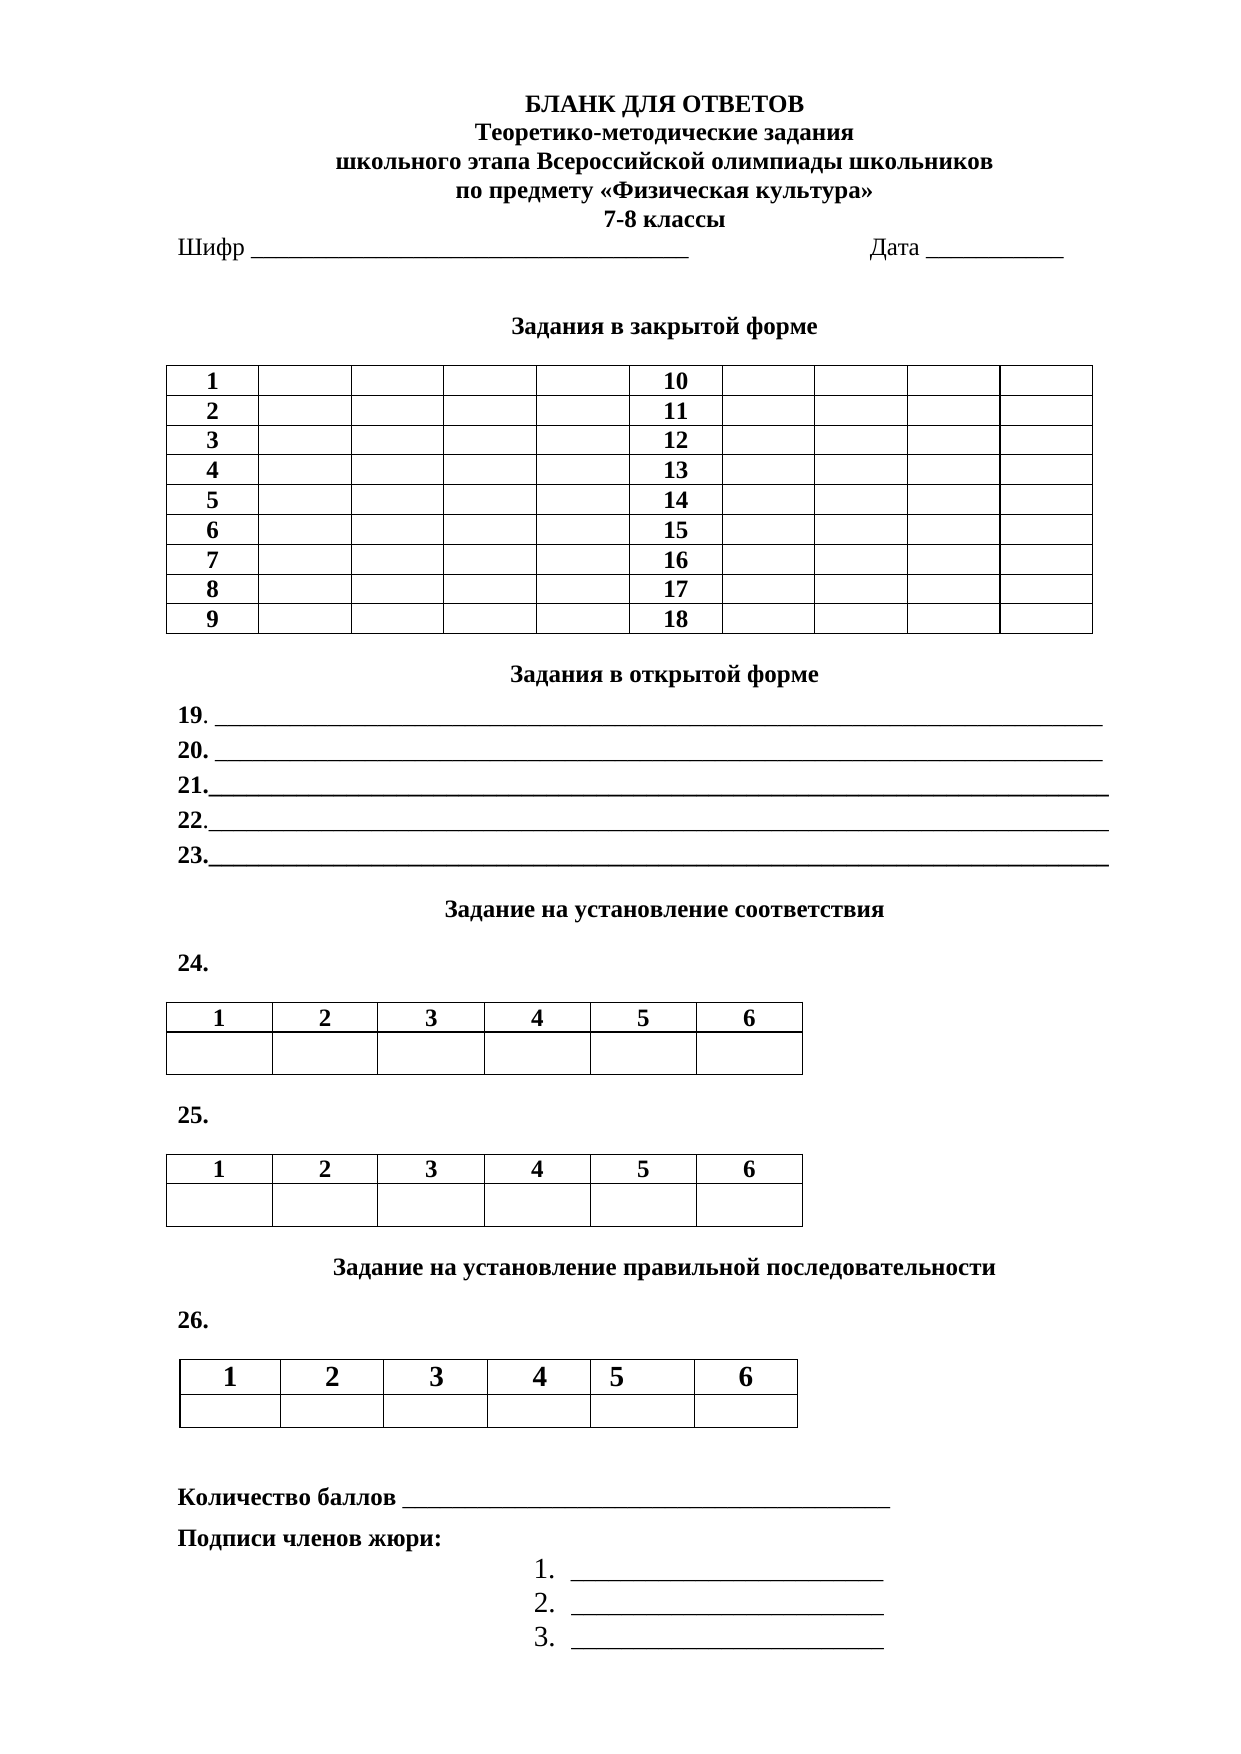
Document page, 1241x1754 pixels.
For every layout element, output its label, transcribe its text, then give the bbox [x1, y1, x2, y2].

table_cell [723, 545, 814, 573]
table_cell [352, 515, 443, 544]
table_cell [695, 1395, 797, 1427]
text Количество баллов _______________________________________ [177, 1482, 1152, 1510]
table_cell [723, 455, 814, 484]
table_cell [908, 545, 999, 573]
table_cell [1001, 426, 1092, 454]
text Задание на установление соответствия [177, 894, 1152, 923]
table_header 6 [697, 1003, 802, 1031]
table_header 1 [181, 1360, 280, 1393]
table_header 2 [281, 1360, 383, 1393]
table_cell [697, 1033, 802, 1074]
table_cell 2 [167, 396, 258, 424]
table_cell [378, 1033, 484, 1074]
table_header 5 [591, 1003, 696, 1031]
table_header 1 [167, 1155, 272, 1183]
table_cell [815, 396, 907, 424]
table_cell [485, 1184, 590, 1226]
table_cell [908, 396, 999, 424]
table_header [815, 366, 907, 395]
text Задания в открытой форме [177, 659, 1152, 688]
text Шифр ___________________________________ Дата ___________ [177, 232, 1152, 261]
table_header 5 [591, 1360, 694, 1393]
table_cell [444, 604, 536, 633]
table_header 4 [485, 1155, 590, 1183]
table_cell [384, 1395, 487, 1427]
table_header 3 [384, 1360, 487, 1393]
table_header [259, 366, 351, 395]
table_cell [1001, 575, 1092, 603]
table_cell [537, 485, 629, 514]
table_header 6 [697, 1155, 802, 1183]
table_header [908, 366, 999, 395]
table_header [723, 366, 814, 395]
table_cell [352, 575, 443, 603]
table_cell [352, 426, 443, 454]
table_cell [167, 1184, 272, 1226]
table_cell [908, 575, 999, 603]
table_cell [537, 426, 629, 454]
table_header 3 [378, 1003, 484, 1031]
table_cell [444, 455, 536, 484]
text Задания в закрытой форме [177, 311, 1152, 340]
table_header 1 [167, 366, 258, 395]
table_cell [697, 1184, 802, 1226]
table_cell [723, 426, 814, 454]
table_cell [723, 604, 814, 633]
table_cell [259, 455, 351, 484]
table_cell 9 [167, 604, 258, 633]
text 20. _______________________________________________________________________ [177, 735, 1152, 764]
table_cell 5 [167, 485, 258, 514]
table_header 1 [167, 1003, 272, 1031]
table_cell [723, 515, 814, 544]
text по предмету «Физическая культура» [177, 175, 1152, 204]
table_cell [537, 455, 629, 484]
text 22.________________________________________________________________________ [177, 805, 1152, 834]
table_cell [815, 485, 907, 514]
list _________________________ [533, 1619, 1152, 1652]
table_cell [815, 515, 907, 544]
text Подписи членов жюри: [177, 1523, 1152, 1552]
table_cell [488, 1395, 590, 1427]
table_cell [259, 604, 351, 633]
text 24. [177, 948, 1152, 977]
table_cell [537, 545, 629, 573]
table_cell [444, 396, 536, 424]
table_cell [1001, 485, 1092, 514]
table_header 2 [273, 1155, 377, 1183]
table_cell 14 [630, 485, 722, 514]
table_cell [815, 426, 907, 454]
table_cell [378, 1184, 484, 1226]
table_cell [167, 1033, 272, 1074]
text 7-8 классы [177, 204, 1152, 232]
table_cell [259, 426, 351, 454]
table_cell [259, 396, 351, 424]
table_cell [1001, 396, 1092, 424]
text 21.________________________________________________________________________ [177, 770, 1152, 799]
table_cell 8 [167, 575, 258, 603]
text Задание на установление правильной последовательности [177, 1252, 1152, 1280]
table_cell [815, 455, 907, 484]
table_cell [352, 545, 443, 573]
table_cell [181, 1395, 280, 1427]
table_cell [723, 575, 814, 603]
text школьного этапа Всероссийской олимпиады школьников [177, 146, 1152, 175]
table_header 10 [630, 366, 722, 395]
text 26. [177, 1305, 1152, 1334]
text 23.________________________________________________________________________ [177, 840, 1152, 869]
text 25. [177, 1100, 1152, 1128]
table_cell 13 [630, 455, 722, 484]
table_header 2 [273, 1003, 377, 1031]
table_cell [1001, 455, 1092, 484]
table_cell [537, 396, 629, 424]
table_cell [485, 1033, 590, 1074]
table_cell [259, 575, 351, 603]
table_cell [591, 1184, 696, 1226]
table_cell [444, 515, 536, 544]
table_cell [723, 485, 814, 514]
table_cell [815, 604, 907, 633]
list _________________________ [533, 1552, 1152, 1585]
table_cell [537, 515, 629, 544]
table_header [444, 366, 536, 395]
table_cell [259, 515, 351, 544]
table_cell [908, 485, 999, 514]
table_cell 7 [167, 545, 258, 573]
table_header 4 [485, 1003, 590, 1031]
table_header [537, 366, 629, 395]
table_cell [908, 515, 999, 544]
table_cell 11 [630, 396, 722, 424]
table_cell [444, 545, 536, 573]
table_cell [723, 396, 814, 424]
table_cell [259, 545, 351, 573]
table_cell [537, 575, 629, 603]
table_cell 17 [630, 575, 722, 603]
table_cell 6 [167, 515, 258, 544]
table_cell [908, 455, 999, 484]
table_cell [908, 604, 999, 633]
table_header [352, 366, 443, 395]
table_cell [444, 575, 536, 603]
table_cell [815, 575, 907, 603]
table_cell [591, 1033, 696, 1074]
table_cell [1001, 604, 1092, 633]
table_cell [444, 426, 536, 454]
table_cell [1001, 545, 1092, 573]
table_cell 15 [630, 515, 722, 544]
table_cell 4 [167, 455, 258, 484]
table_cell [444, 485, 536, 514]
table_header 3 [378, 1155, 484, 1183]
table_cell [591, 1395, 694, 1427]
table_cell [352, 604, 443, 633]
table_cell [352, 455, 443, 484]
table_cell 16 [630, 545, 722, 573]
table_cell 3 [167, 426, 258, 454]
table_header [1001, 366, 1092, 395]
table_header 5 [591, 1155, 696, 1183]
text Теоретико-методические задания [177, 117, 1152, 146]
text БЛАНК ДЛЯ ОТВЕТОВ [177, 89, 1152, 117]
list _________________________ [533, 1585, 1152, 1619]
table_cell [1001, 515, 1092, 544]
table_cell [815, 545, 907, 573]
table_cell [537, 604, 629, 633]
table_cell 18 [630, 604, 722, 633]
table_header 4 [488, 1360, 590, 1393]
table_cell [259, 485, 351, 514]
table_cell [273, 1033, 377, 1074]
table_cell [281, 1395, 383, 1427]
table_header 6 [695, 1360, 797, 1393]
table_cell 12 [630, 426, 722, 454]
table_cell [352, 485, 443, 514]
table_cell [273, 1184, 377, 1226]
table_cell [908, 426, 999, 454]
table_cell [352, 396, 443, 424]
text 19. _______________________________________________________________________ [177, 700, 1152, 729]
